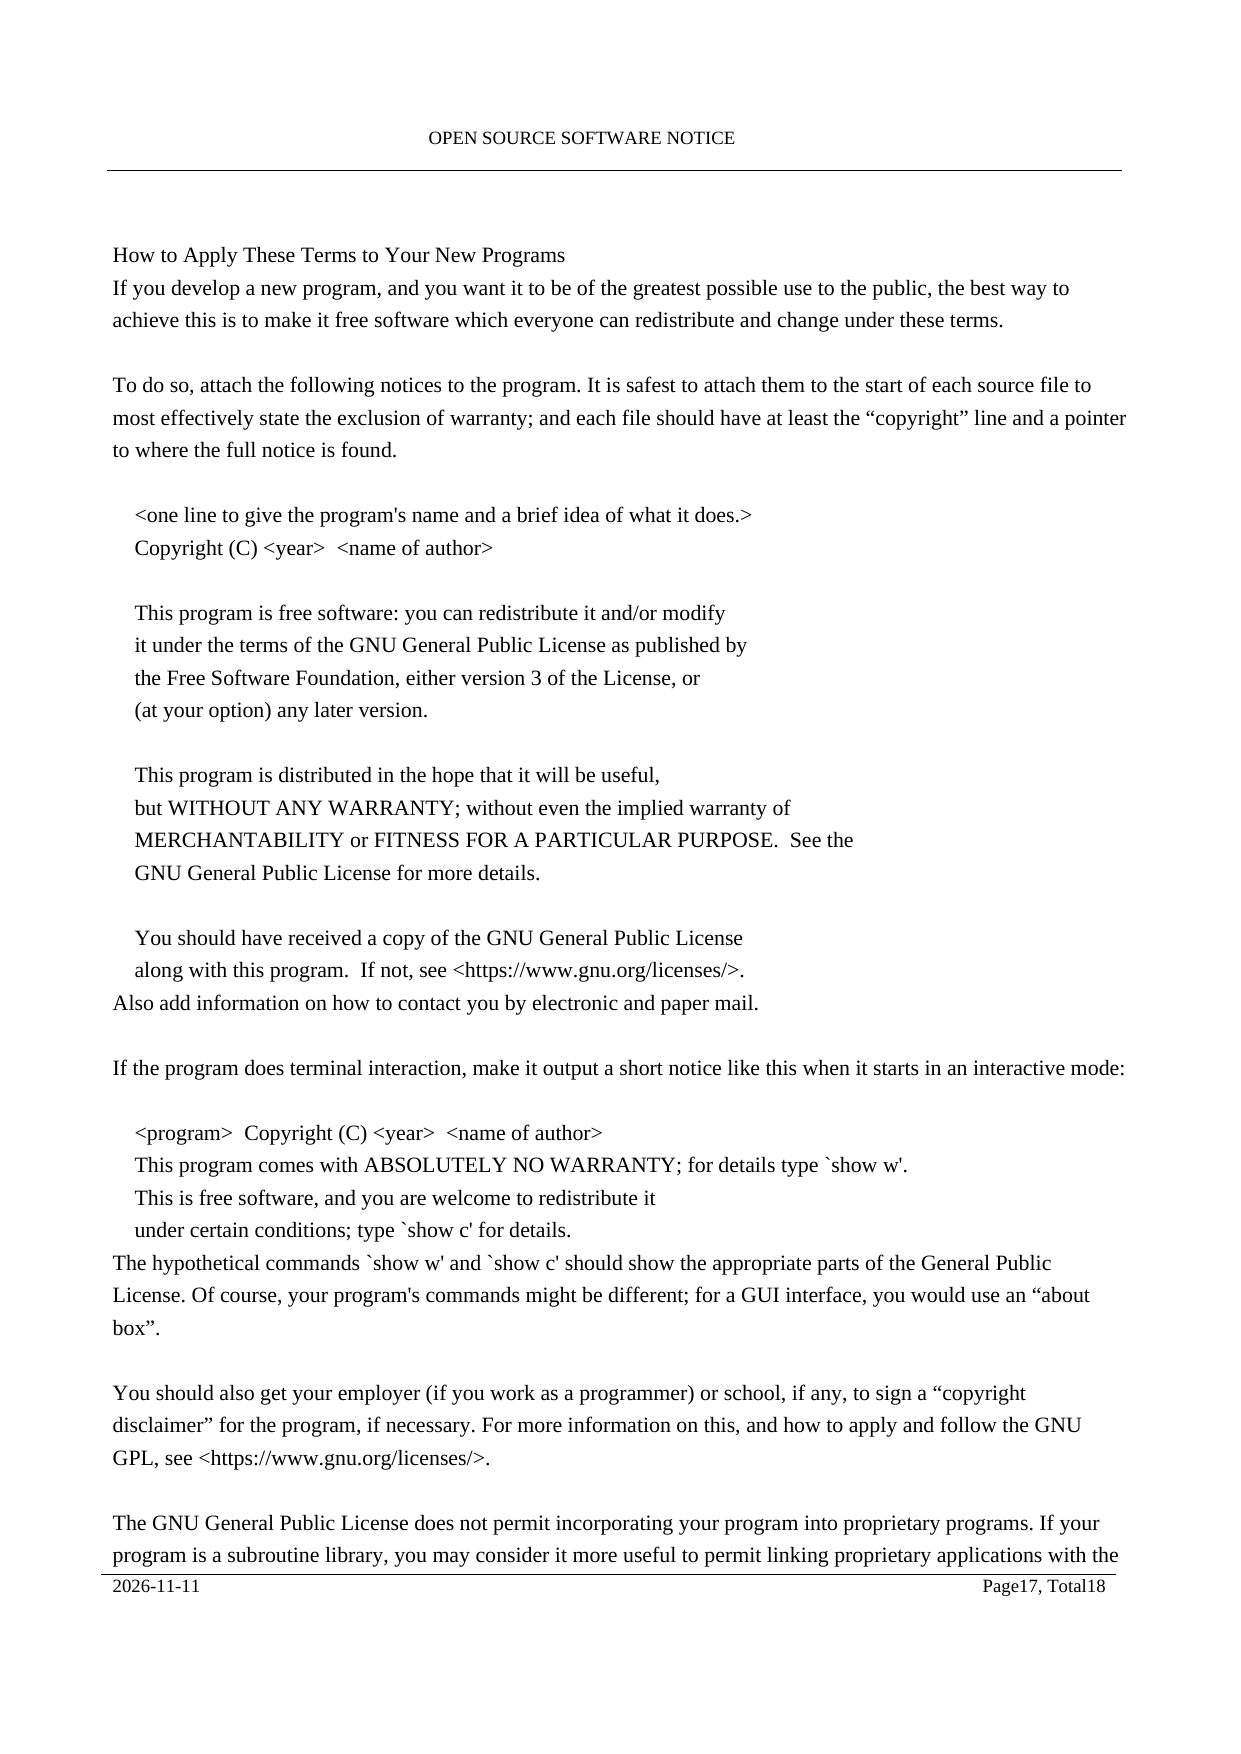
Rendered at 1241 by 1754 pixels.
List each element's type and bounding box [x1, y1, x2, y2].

text [112, 206, 1128, 1571]
